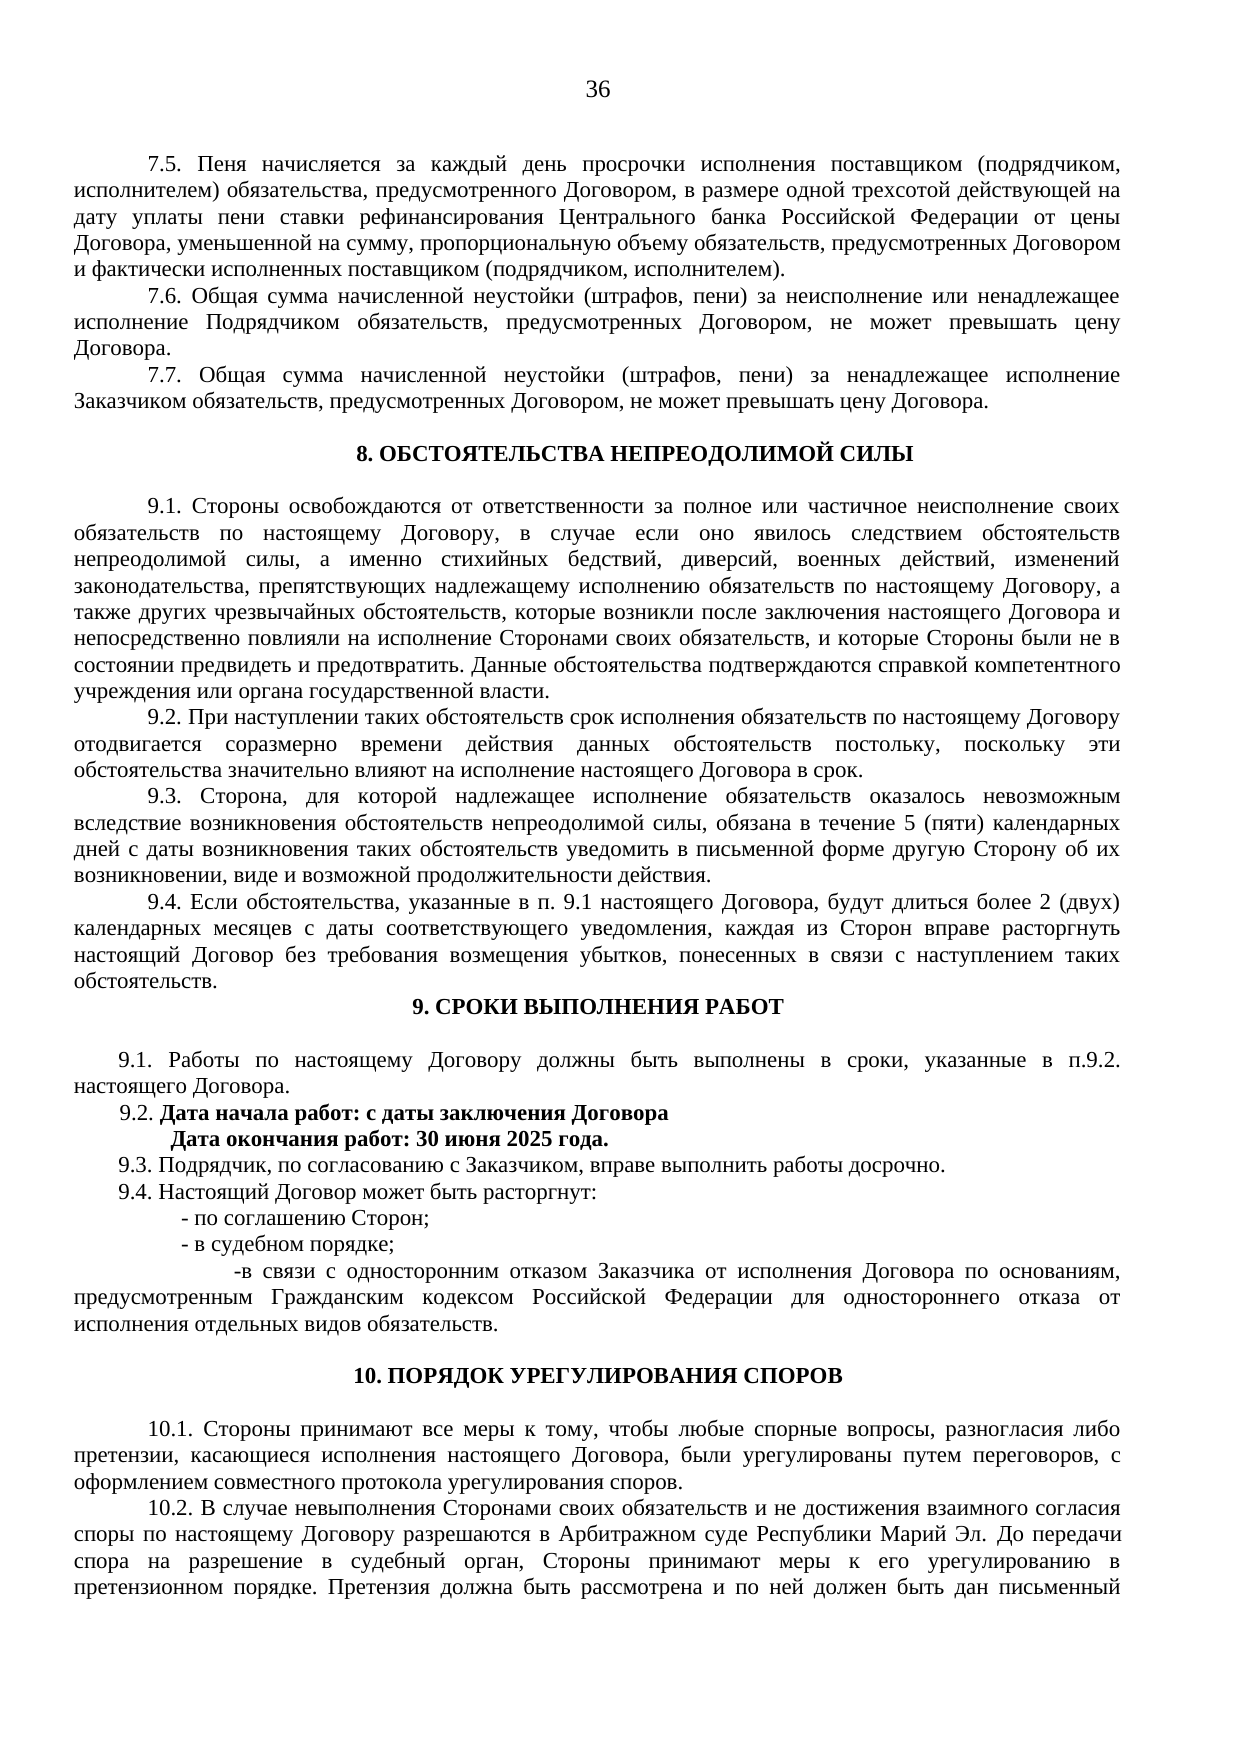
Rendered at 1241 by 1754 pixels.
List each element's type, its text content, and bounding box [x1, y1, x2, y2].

text Дата окончания работ: 30 июня 2025 года. [74, 1125, 1122, 1151]
text 9.2. Дата начала работ: с даты заключения Договора [74, 1099, 1122, 1125]
text 9.2. При наступлении таких обстоятельств срок исполнения обязательств по настоящему Договору отодвигается соразмерно времени действия данных обстоятельств постольку, поскольку эти обстоятельства значительно влияют на исполнение настоящего Договора в срок. [74, 703, 1122, 782]
text 9.1. Работы по настоящему Договору должны быть выполнены в сроки, указанные в п.9.2. настоящего Договора. [74, 1046, 1122, 1099]
text 9.1. Стороны освобождаются от ответственности за полное или частичное неисполнение своих обязательств по настоящему Договору, в случае если оно явилось следствием обстоятельств непреодолимой силы, а именно стихийных бедствий, диверсий, военных действий, изменений законодательства, препятствующих надлежащему исполнению обязательств по настоящему Договору, а также других чрезвычайных обстоятельств, которые возникли после заключения настоящего Договора и непосредственно повлияли на исполнение Сторонами своих обязательств, и которые Стороны были не в состоянии предвидеть и предотвратить. Данные обстоятельства подтверждаются справкой компетентного учреждения или органа государственной власти. [74, 493, 1122, 703]
text 7.5. Пеня начисляется за каждый день просрочки исполнения поставщиком (подрядчиком, исполнителем) обязательства, предусмотренного Договором, в размере одной трехсотой действующей на дату уплаты пени ставки рефинансирования Центрального банка Российской Федерации от цены Договора, уменьшенной на сумму, пропорциональную объему обязательств, предусмотренных Договором и фактически исполненных поставщиком (подрядчиком, исполнителем). [74, 150, 1122, 282]
text 9.4. Если обстоятельства, указанные в п. 9.1 настоящего Договора, будут длиться более 2 (двух) календарных месяцев с даты соответствующего уведомления, каждая из Сторон вправе расторгнуть настоящий Договор без требования возмещения убытков, понесенных в связи с наступлением таких обстоятельств. [74, 888, 1122, 993]
text - по соглашению Сторон; [74, 1204, 1122, 1231]
text 10. ПОРЯДОК УРЕГУЛИРОВАНИЯ СПОРОВ [74, 1362, 1122, 1389]
text 8. ОБСТОЯТЕЛЬСТВА НЕПРЕОДОЛИМОЙ СИЛЫ [74, 440, 1122, 466]
text - в судебном порядке; [74, 1231, 1122, 1257]
text 9.3. Подрядчик, по согласованию с Заказчиком, вправе выполнить работы досрочно. [74, 1151, 1122, 1178]
text 9. СРОКИ ВЫПОЛНЕНИЯ РАБОТ [74, 993, 1122, 1020]
text 7.6. Общая сумма начисленной неустойки (штрафов, пени) за неисполнение или ненадлежащее исполнение Подрядчиком обязательств, предусмотренных Договором, не может превышать цену Договора. [74, 282, 1122, 361]
text 9.4. Настоящий Договор может быть расторгнут: [74, 1178, 1122, 1204]
text 10.1. Стороны принимают все меры к тому, чтобы любые спорные вопросы, разногласия либо претензии, касающиеся исполнения настоящего Договора, были урегулированы путем переговоров, с оформлением совместного протокола урегулирования споров. [74, 1415, 1122, 1494]
text 7.7. Общая сумма начисленной неустойки (штрафов, пени) за ненадлежащее исполнение Заказчиком обязательств, предусмотренных Договором, не может превышать цену Договора. [74, 361, 1122, 413]
text -в связи с односторонним отказом Заказчика от исполнения Договора по основаниям, предусмотренным Гражданским кодексом Российской Федерации для одностороннего отказа от исполнения отдельных видов обязательств. [74, 1257, 1122, 1336]
text 9.3. Сторона, для которой надлежащее исполнение обязательств оказалось невозможным вследствие возникновения обстоятельств непреодолимой силы, обязана в течение 5 (пяти) календарных дней с даты возникновения таких обстоятельств уведомить в письменной форме другую Сторону об их возникновении, виде и возможной продолжительности действия. [74, 782, 1122, 888]
